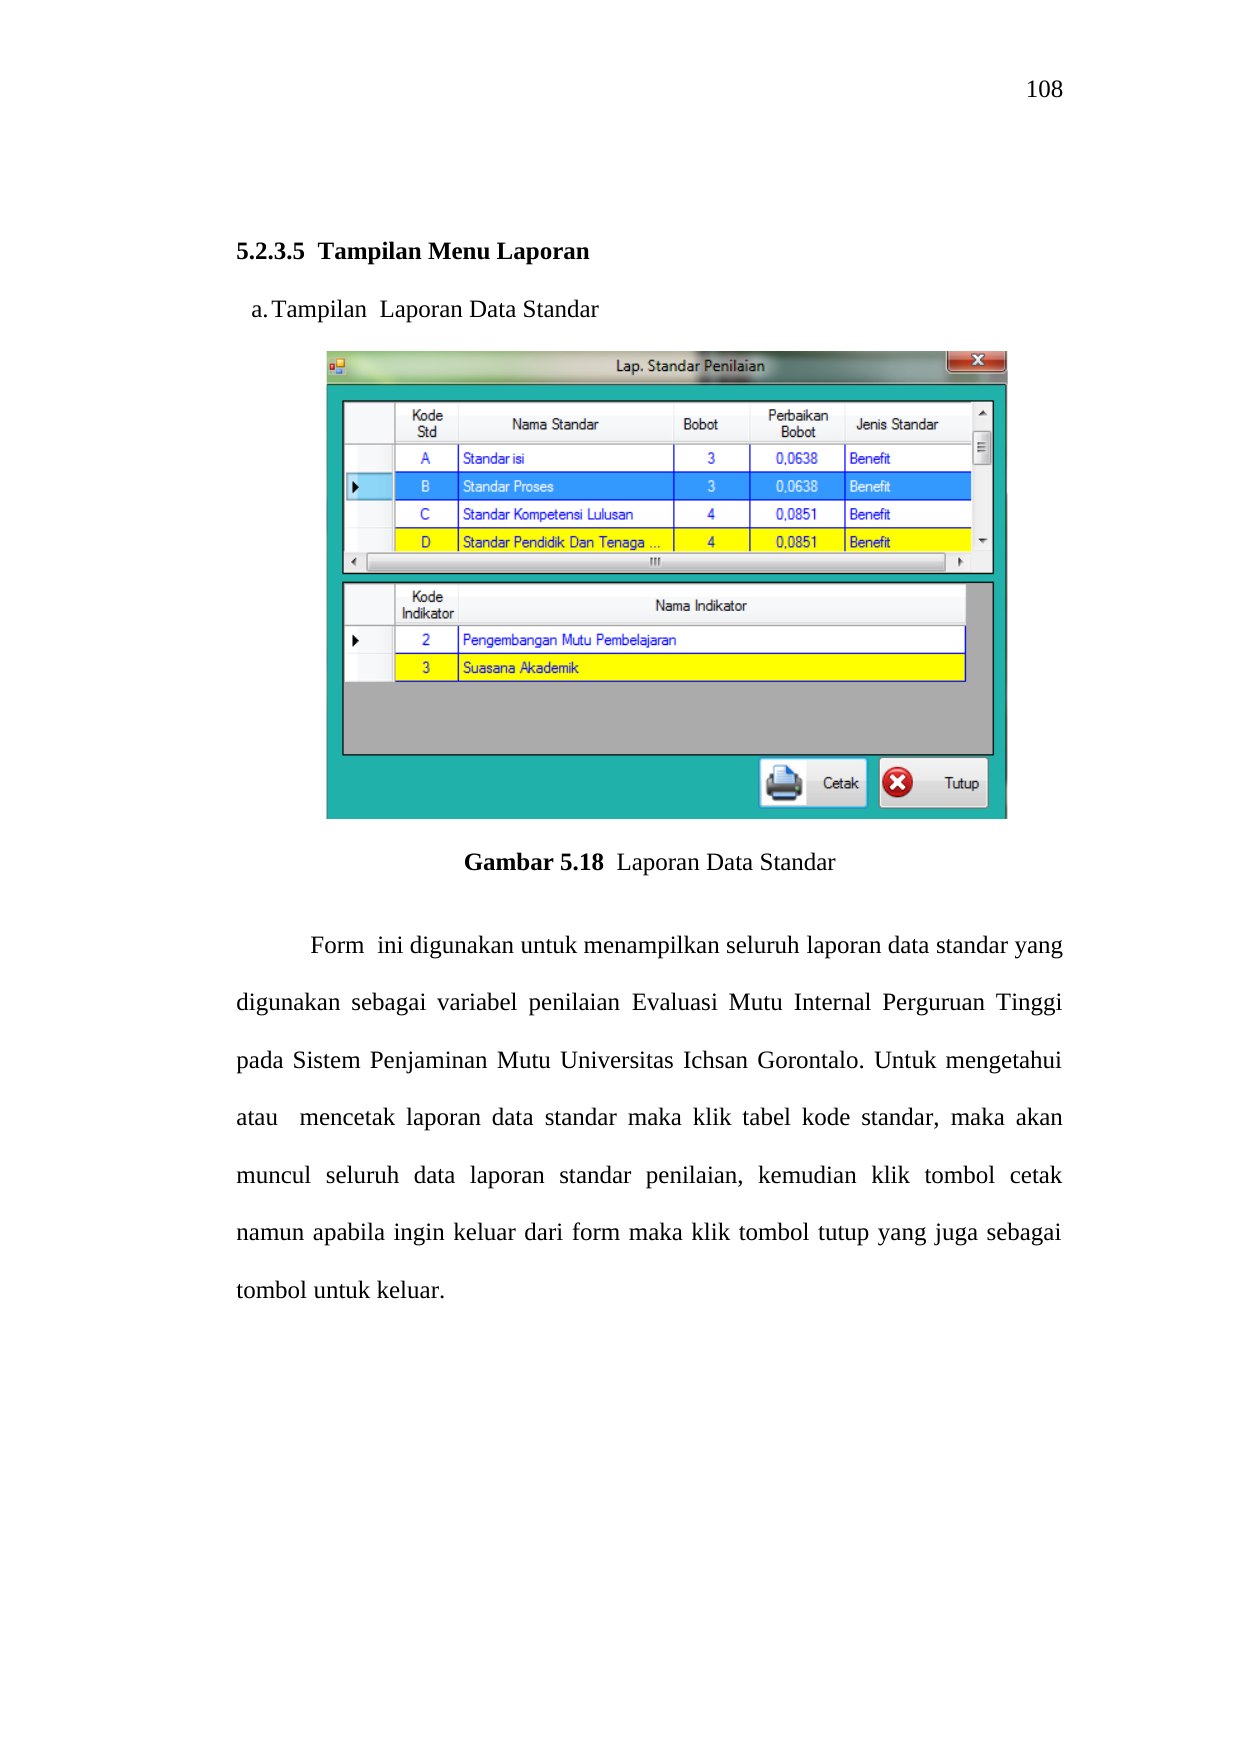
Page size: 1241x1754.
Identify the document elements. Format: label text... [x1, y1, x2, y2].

list 5.2.3.5 Tampilan Menu Laporan [236, 236, 1063, 265]
list Tampilan Laporan Data Standar [251, 294, 1063, 322]
picture [326, 351, 1008, 819]
list Form ini digunakan untuk menampilkan seluruh laporan data standar yang digunakan sebagai variabel penilaian Evaluasi Mutu Internal Perguruan Tinggi pada Sistem Penjaminan Mutu Universitas Ichsan Gorontalo. Untuk mengetahui atau mencetak laporan data standar maka klik tabel kode standar, maka akan muncul seluruh data laporan standar penilaian, kemudian klik tombol cetak namun apabila ingin keluar dari form maka klik tombol tutup yang juga sebagai tombol untuk keluar. [236, 930, 1063, 1303]
text Gambar 5.18 Laporan Data Standar [236, 847, 1063, 876]
